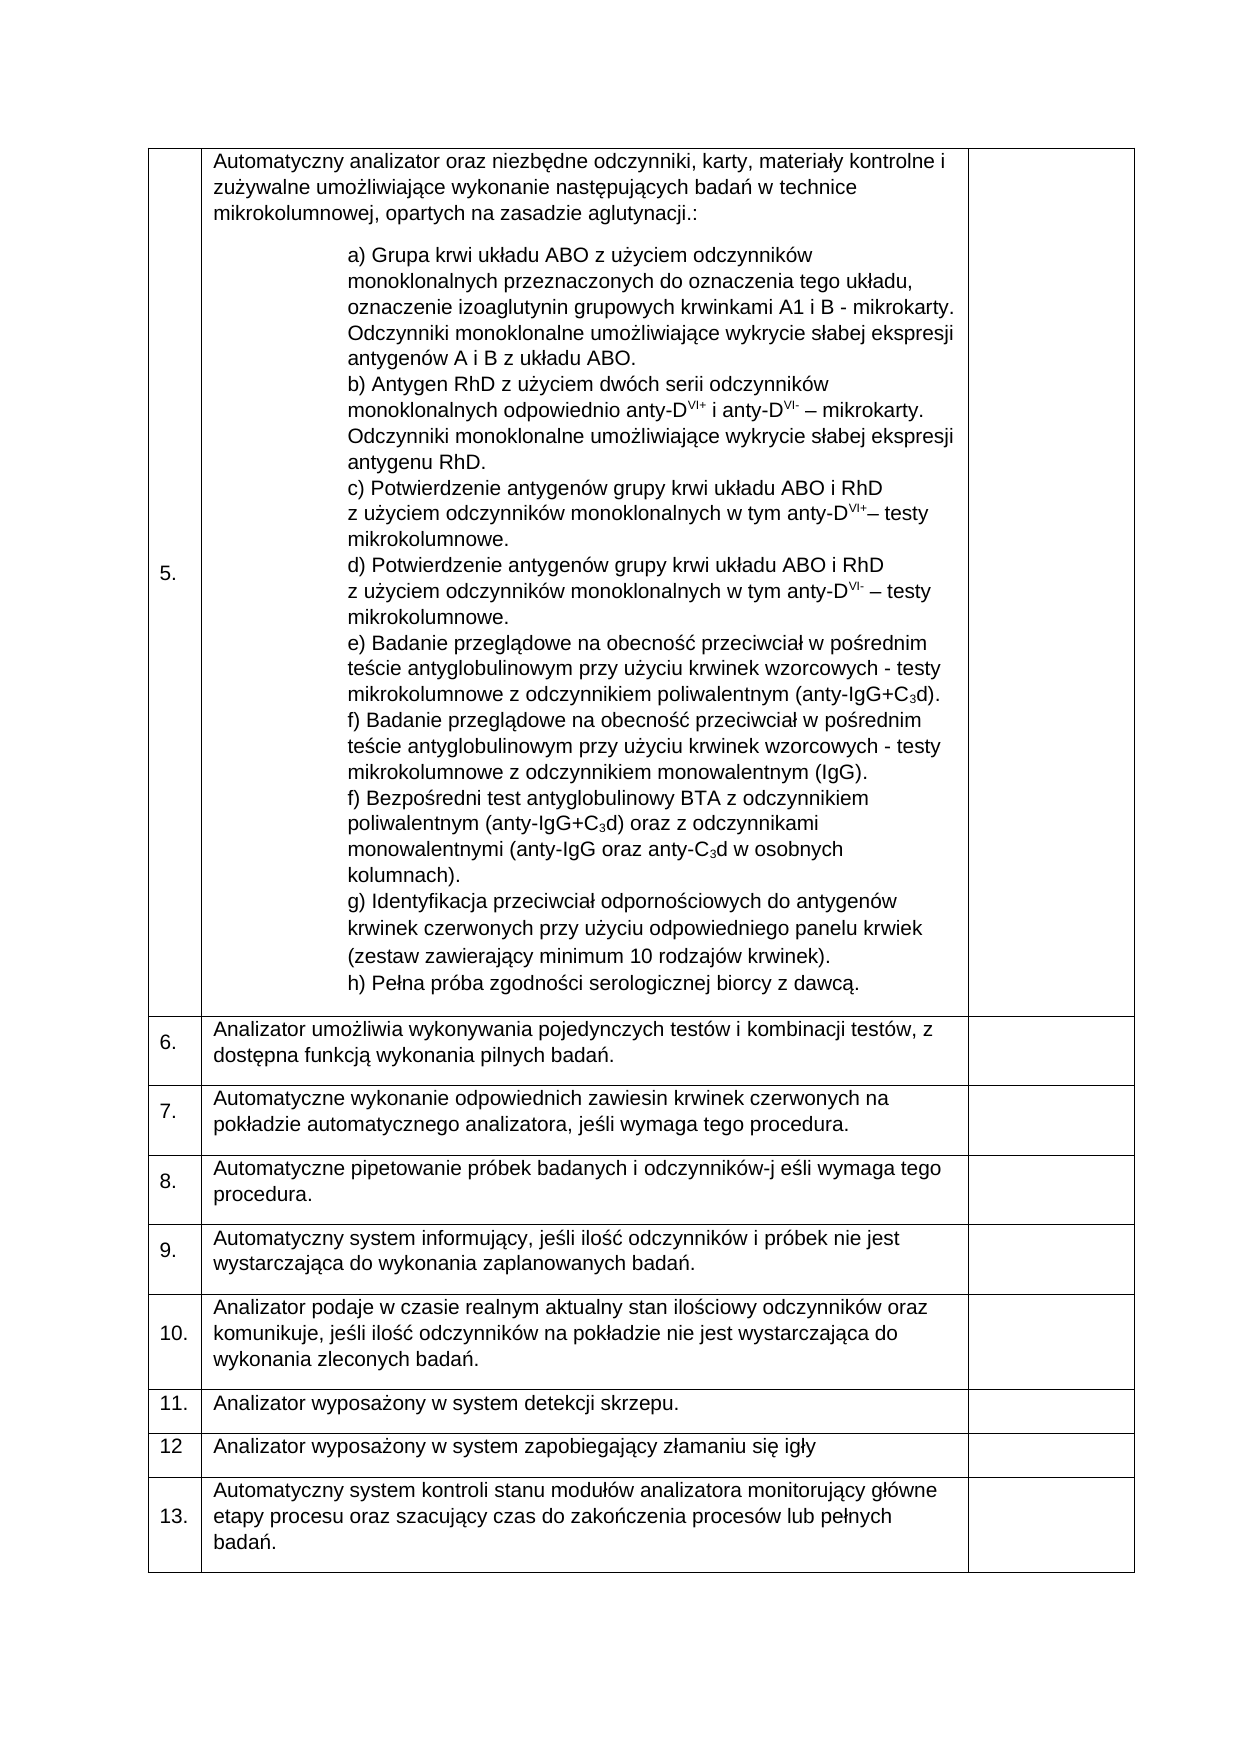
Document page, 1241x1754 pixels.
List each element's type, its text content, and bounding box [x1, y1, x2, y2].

table_cell 13. [149, 1478, 201, 1572]
table_cell [969, 1434, 1134, 1477]
table_cell [969, 1225, 1134, 1294]
table_cell 11. [149, 1390, 201, 1433]
table_cell Automatyczne pipetowanie próbek badanych i odczynników-j eśli wymaga tego procedura. [202, 1156, 968, 1224]
table_cell [969, 1390, 1134, 1433]
table_cell 10. [149, 1295, 201, 1389]
table_cell Automatyczne wykonanie odpowiednich zawiesin krwinek czerwonych na pokładzie automatycznego analizatora, jeśli wymaga tego procedura. [202, 1086, 968, 1155]
table_cell Analizator umożliwia wykonywania pojedynczych testów i kombinacji testów, z dostępna funkcją wykonania pilnych badań. [202, 1017, 968, 1085]
table_cell 7. [149, 1086, 201, 1155]
table_cell 6. [149, 1017, 201, 1085]
table_cell 8. [149, 1156, 201, 1224]
table_cell [969, 1017, 1134, 1085]
table_cell [969, 1086, 1134, 1155]
table_cell 12 [149, 1434, 201, 1477]
table_cell [969, 1478, 1134, 1572]
table_cell Analizator wyposażony w system detekcji skrzepu. [202, 1390, 968, 1433]
table_cell [969, 149, 1134, 1016]
table_cell Automatyczny analizator oraz niezbędne odczynniki, karty, materiały kontrolne i zużywalne umożliwiające wykonanie następujących badań w technice mikrokolumnowej, opartych na zasadzie aglutynacji.: a) Grupa krwi układu ABO z użyciem odczynników monoklonalnych przeznaczonych do oznaczenia tego układu, oznaczenie izoaglutynin grupowych krwinkami A1 i B - mikrokarty. Odczynniki monoklonalne umożliwiające wykrycie słabej ekspresji antygenów A i B z układu ABO. b) Antygen RhD z użyciem dwóch serii odczynników monoklonalnych odpowiednio anty-DVI+ i anty-DVI- – mikrokarty. Odczynniki monoklonalne umożliwiające wykrycie słabej ekspresji antygenu RhD. c) Potwierdzenie antygenów grupy krwi układu ABO i RhD z użyciem odczynników monoklonalnych w tym anty-DVI+– testy mikrokolumnowe. d) Potwierdzenie antygenów grupy krwi układu ABO i RhD z użyciem odczynników monoklonalnych w tym anty-DVI- – testy mikrokolumnowe. e) Badanie przeglądowe na obecność przeciwciał w pośrednim teście antyglobulinowym przy użyciu krwinek wzorcowych - testy mikrokolumnowe z odczynnikiem poliwalentnym (anty-IgG+C3d). f) Badanie przeglądowe na obecność przeciwciał w pośrednim teście antyglobulinowym przy użyciu krwinek wzorcowych - testy mikrokolumnowe z odczynnikiem monowalentnym (IgG). f) Bezpośredni test antyglobulinowy BTA z odczynnikiem poliwalentnym (anty-IgG+C3d) oraz z odczynnikami monowalentnymi (anty-IgG oraz anty-C3d w osobnych kolumnach). g) Identyfikacja przeciwciał odpornościowych do antygenów krwinek czerwonych przy użyciu odpowiedniego panelu krwiek (zestaw zawierający minimum 10 rodzajów krwinek). h) Pełna próba zgodności serologicznej biorcy z dawcą. [202, 149, 968, 1016]
table_cell 9. [149, 1225, 201, 1294]
table_cell Automatyczny system informujący, jeśli ilość odczynników i próbek nie jest wystarczająca do wykonania zaplanowanych badań. [202, 1225, 968, 1294]
table_cell [969, 1156, 1134, 1224]
table_cell Automatyczny system kontroli stanu modułów analizatora monitorujący główne etapy procesu oraz szacujący czas do zakończenia procesów lub pełnych badań. [202, 1478, 968, 1572]
table_cell 5. [149, 149, 201, 1016]
table_cell [969, 1295, 1134, 1389]
table_cell Analizator wyposażony w system zapobiegający złamaniu się igły [202, 1434, 968, 1477]
table_cell Analizator podaje w czasie realnym aktualny stan ilościowy odczynników oraz komunikuje, jeśli ilość odczynników na pokładzie nie jest wystarczająca do wykonania zleconych badań. [202, 1295, 968, 1389]
